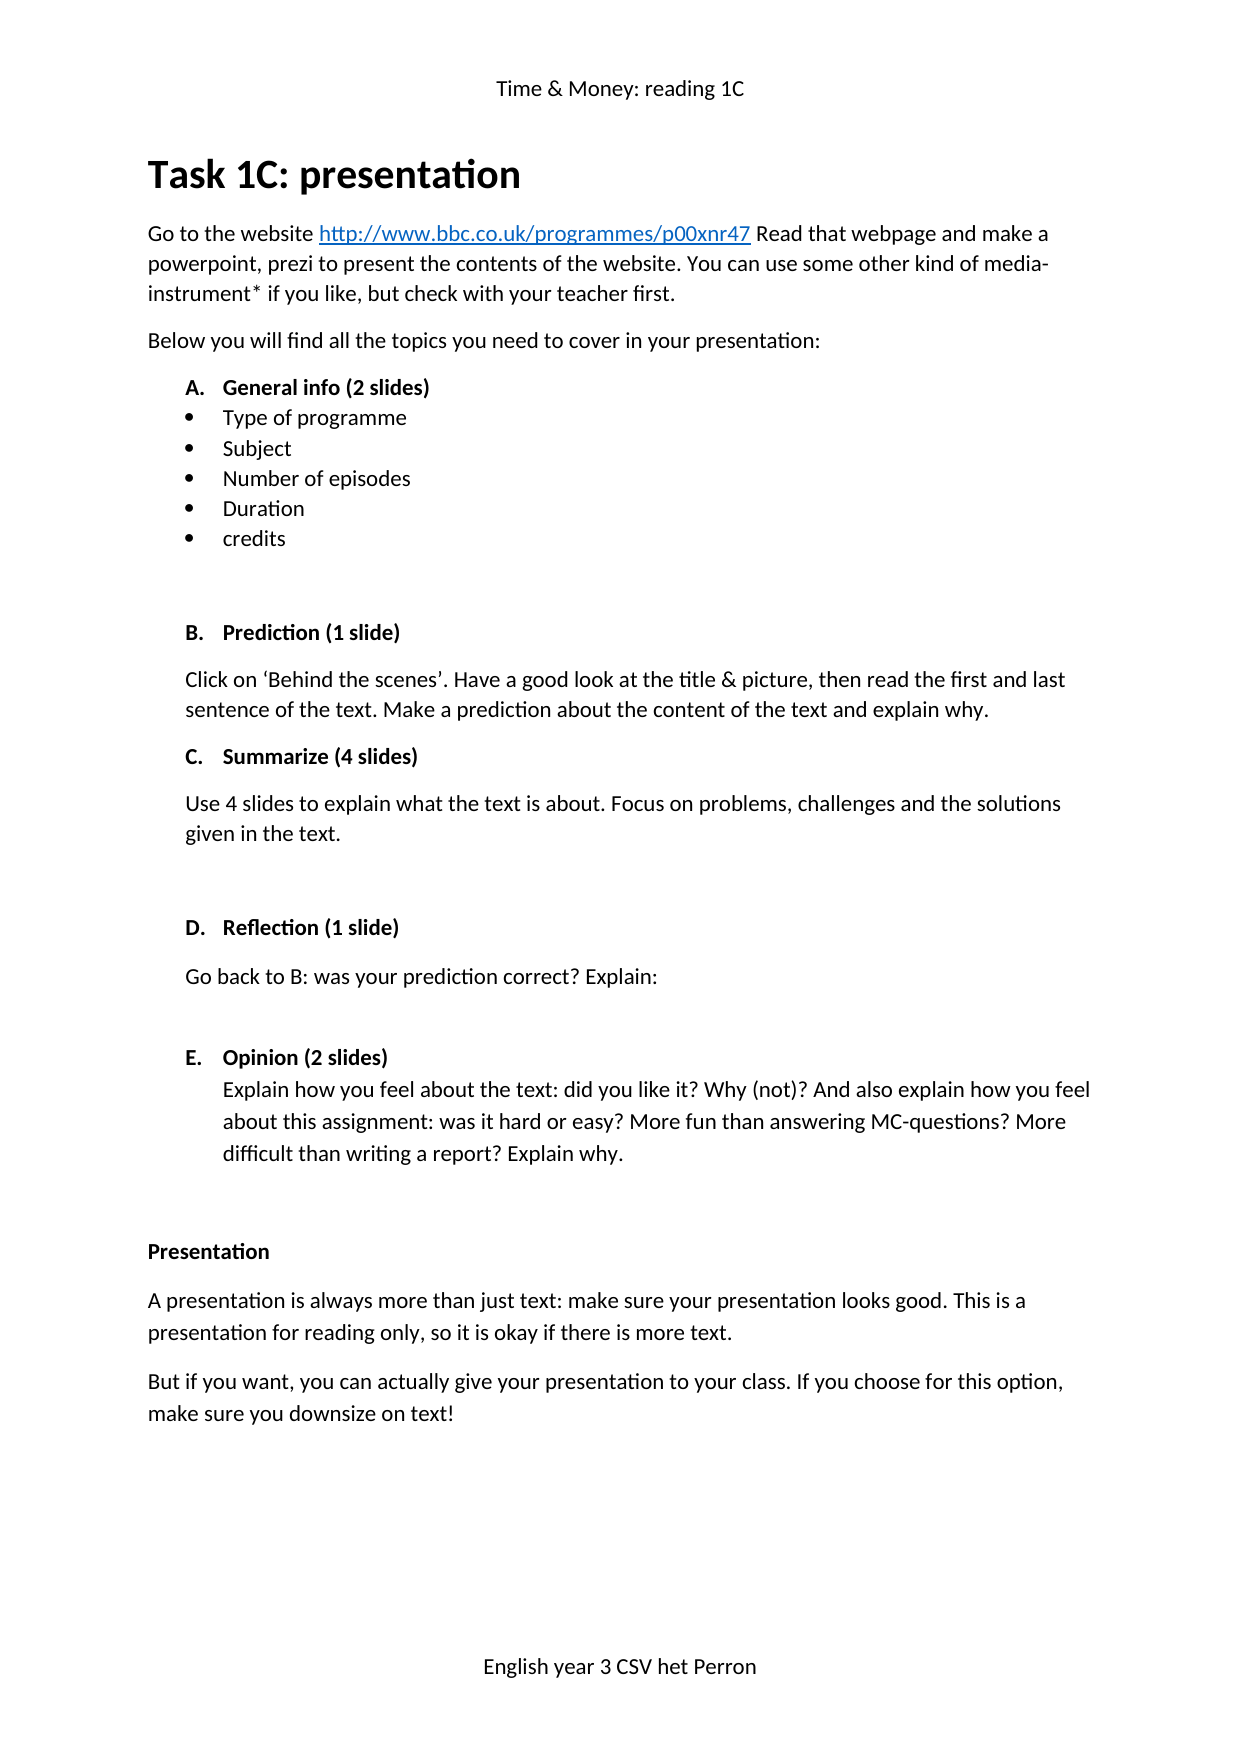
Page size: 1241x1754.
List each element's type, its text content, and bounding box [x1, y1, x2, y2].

text Below you will find all the topics you need to cover in your presentation: [148, 326, 1093, 354]
text Go to the website http://www.bbc.co.uk/programmes/p00xnr47 Read that webpage and make a powerpoint, prezi to present the contents of the website. You can use some other kind of media-instrument* if you like, but check with your teacher first. [148, 219, 1093, 308]
list Explain how you feel about the text: did you like it? Why (not)? And also explain how you feel about this assignment: was it hard or easy? More fun than answering MC-questions? More difficult than writing a report? Explain why. [223, 1075, 1093, 1167]
list Reflection (1 slide) [185, 913, 1093, 941]
text Task 1C: presentation [148, 148, 1093, 198]
list credits [185, 524, 1093, 552]
list Opinion (2 slides) [185, 1043, 1093, 1071]
text But if you want, you can actually give your presentation to your class. If you choose for this option, make sure you downsize on text! [148, 1367, 1093, 1427]
text Go back to B: was your prediction correct? Explain: [185, 962, 1093, 990]
list Number of episodes [185, 464, 1093, 492]
list General info (2 slides) [185, 373, 1093, 401]
text Use 4 slides to explain what the text is about. Focus on problems, challenges and the solutions given in the text. [185, 789, 1093, 847]
text Click on ‘Behind the scenes’. Have a good look at the title & picture, then read the first and last sentence of the text. Make a prediction about the content of the text and explain why. [185, 665, 1093, 723]
list Duration [185, 494, 1093, 522]
list Prediction (1 slide) [185, 618, 1093, 646]
text Presentation [148, 1237, 1093, 1265]
list Type of programme [185, 403, 1093, 432]
text A presentation is always more than just text: make sure your presentation looks good. This is a presentation for reading only, so it is okay if there is more text. [148, 1286, 1093, 1346]
list Summarize (4 slides) [185, 742, 1093, 770]
list Subject [185, 434, 1093, 462]
